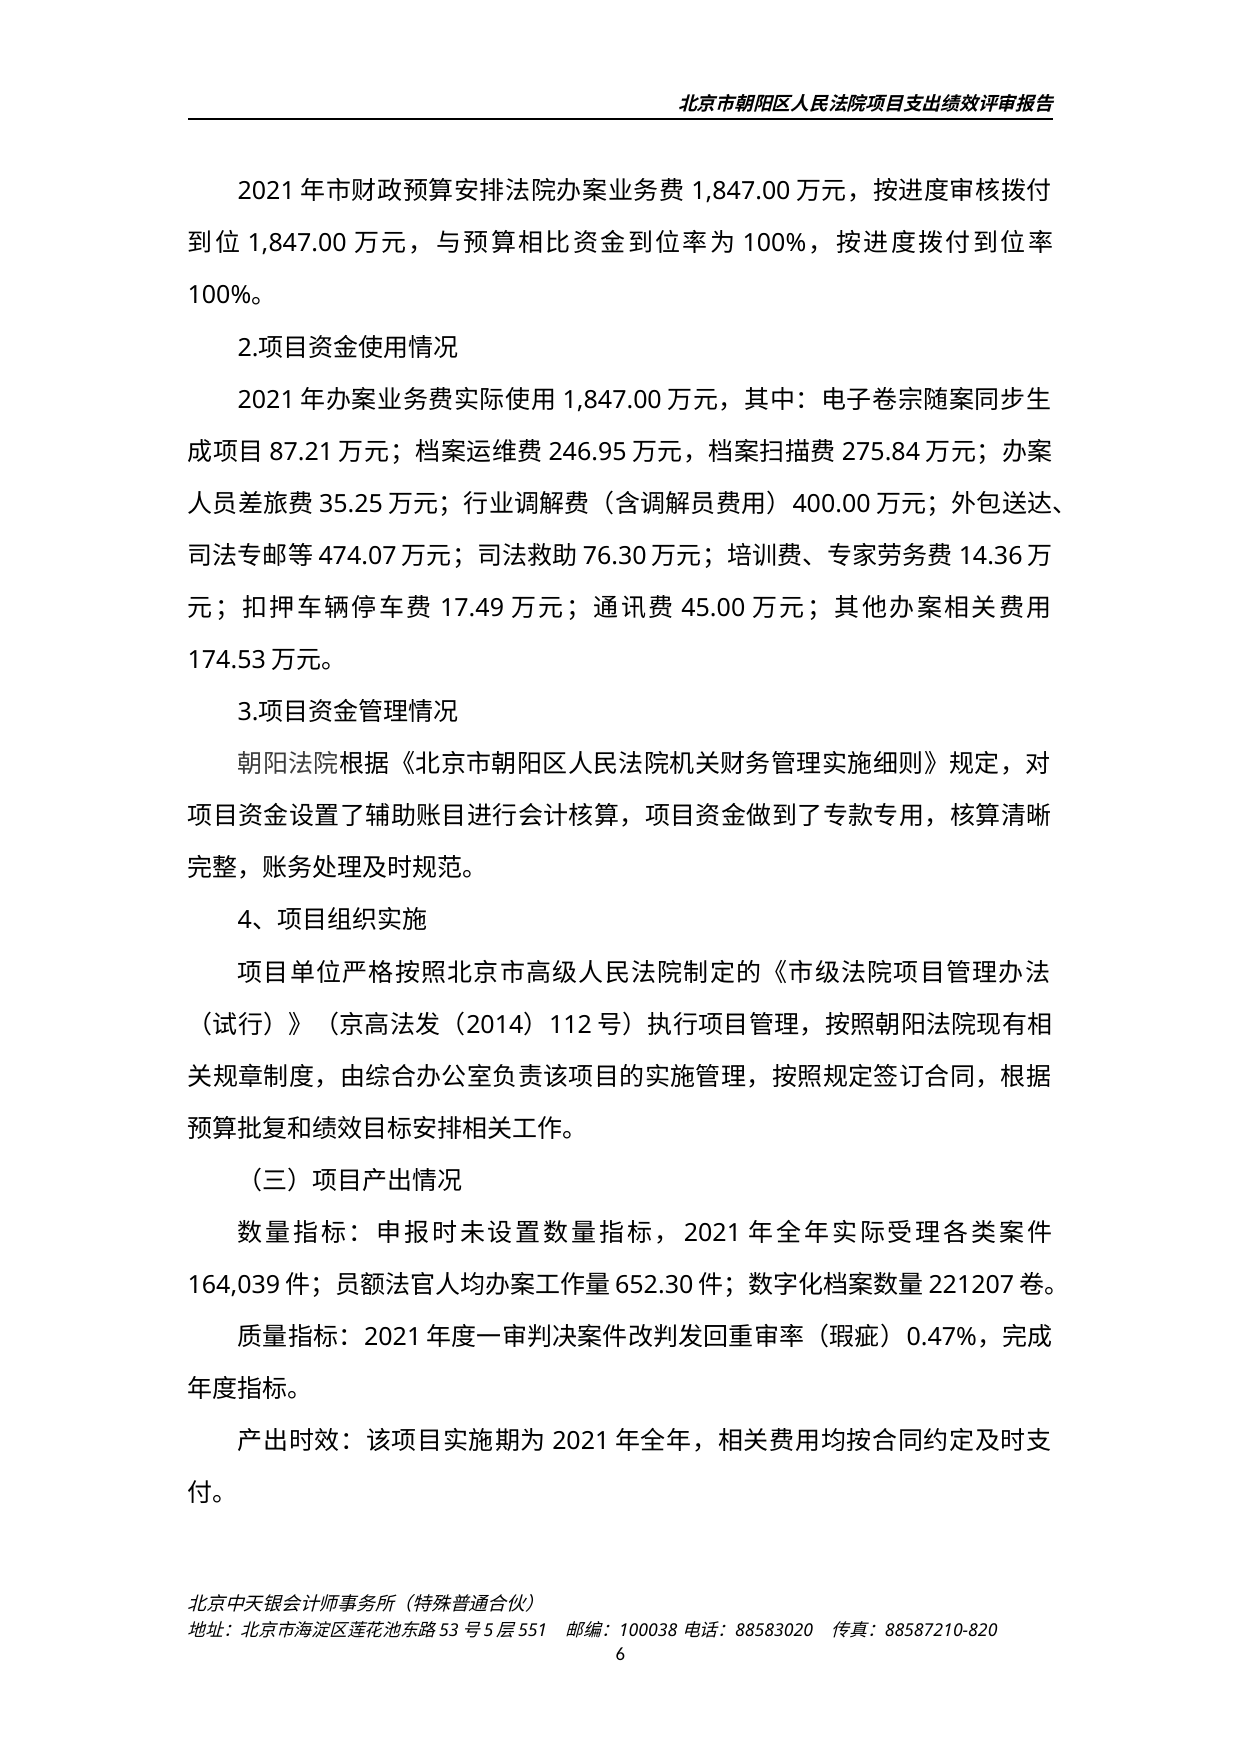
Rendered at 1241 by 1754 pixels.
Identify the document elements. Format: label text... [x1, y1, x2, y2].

text 质量指标：2021年度一审判决案件改判发回重审率（瑕疵）0.47%，完成年度指标。 [187, 1304, 1053, 1408]
text 2021年市财政预算安排法院办案业务费1,847.00万元，按进度审核拨付到位1,847.00万元，与预算相比资金到位率为100%，按进度拨付到位率100%。 [187, 158, 1053, 314]
text （三）项目产出情况 [187, 1148, 1053, 1200]
text 数量指标：申报时未设置数量指标，2021年全年实际受理各类案件164,039件；员额法官人均办案工作量652.30件；数字化档案数量221207卷。 [187, 1200, 1053, 1304]
text 2021年办案业务费实际使用1,847.00万元，其中：电子卷宗随案同步生成项目87.21万元；档案运维费246.95万元，档案扫描费275.84万元；办案人员差旅费35.25万元；行业调解费（含调解员费用）400.00万元；外包送达、司法专邮等474.07万元；司法救助76.30万元；培训费、专家劳务费14.36万元；扣押车辆停车费17.49万元；通讯费45.00万元；其他办案相关费用174.53万元。 [187, 366, 1053, 679]
text 4、项目组织实施 [187, 887, 1053, 939]
text 朝阳法院根据《北京市朝阳区人民法院机关财务管理实施细则》规定，对项目资金设置了辅助账目进行会计核算，项目资金做到了专款专用，核算清晰完整，账务处理及时规范。 [187, 731, 1053, 887]
text 产出时效：该项目实施期为2021年全年，相关费用均按合同约定及时支付。 [187, 1408, 1053, 1512]
text 3.项目资金管理情况 [187, 679, 1053, 731]
text 2.项目资金使用情况 [187, 314, 1053, 366]
text 项目单位严格按照北京市高级人民法院制定的《市级法院项目管理办法（试行）》（京高法发（2014）112号）执行项目管理，按照朝阳法院现有相关规章制度，由综合办公室负责该项目的实施管理，按照规定签订合同，根据预算批复和绩效目标安排相关工作。 [187, 939, 1053, 1148]
